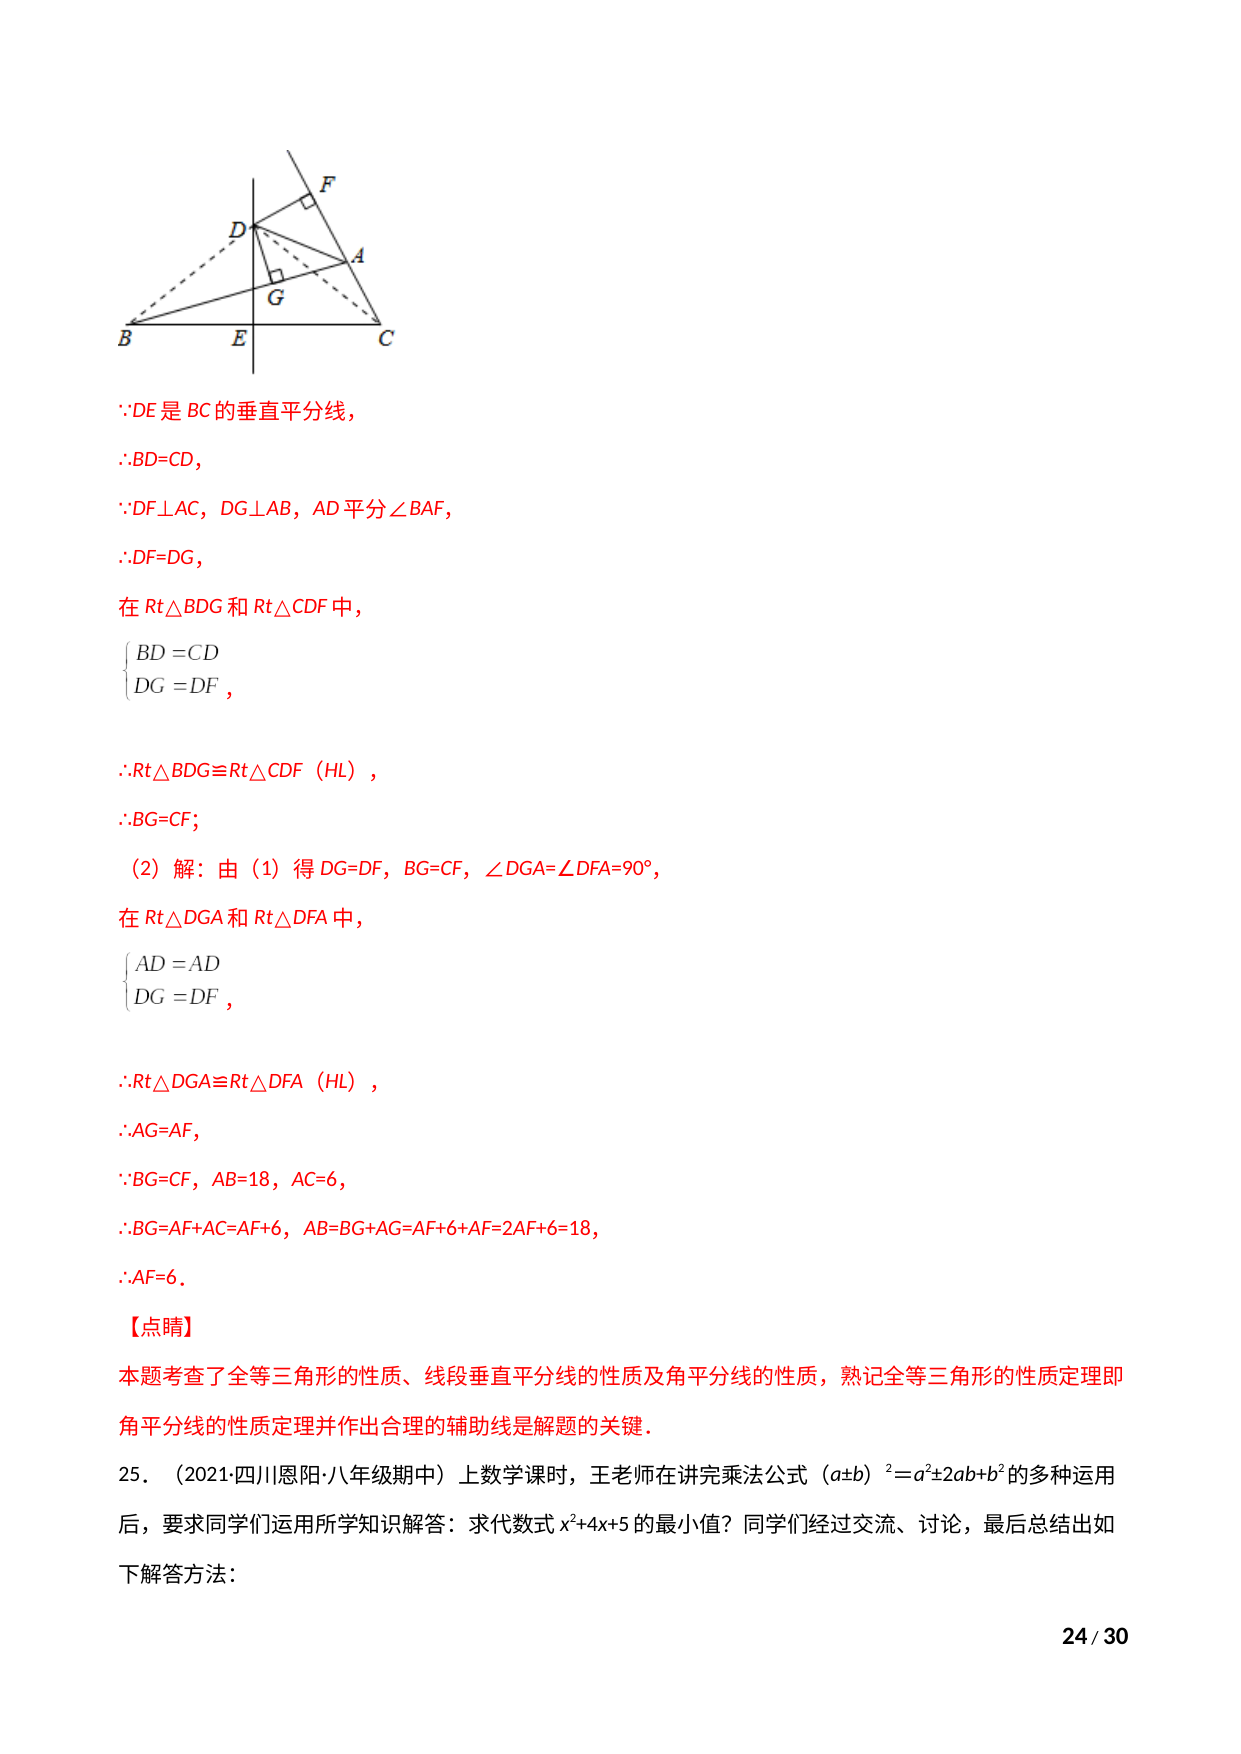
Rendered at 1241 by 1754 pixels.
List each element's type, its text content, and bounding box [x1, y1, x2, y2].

text ∵BG=CF，AB=18，AC=6， [118, 1162, 1128, 1196]
text ∴BD=CD， [118, 442, 1128, 476]
text ∴Rt△DGA≌Rt△DFA（HL）， [118, 1064, 1128, 1098]
text ∴Rt△BDG≌Rt△CDF（HL）， [118, 753, 1128, 787]
text ∴AF=6． [118, 1260, 1128, 1293]
text ， [118, 638, 1128, 738]
text 在Rt△BDG和Rt△CDF中， [118, 589, 1128, 622]
text 25．（2021·四川恩阳·八年级期中）上数学课时，王老师在讲完乘法公式（a±b）2＝a2±2ab+b2的多种运用后，要求同学们运用所学知识解答：求代数式x2+4x+5的最小值？同学们经过交流、讨论，最后总结出如下解答方法： [118, 1457, 1128, 1589]
text ， [118, 949, 1128, 1049]
text 本题考查了全等三角形的性质、线段垂直平分线的性质及角平分线的性质，熟记全等三角形的性质定理即角平分线的性质定理并作出合理的辅助线是解题的关键． [118, 1358, 1128, 1441]
picture [118, 150, 400, 379]
text ∴BG=AF+AC=AF+6，AB=BG+AG=AF+6+AF=2AF+6=18， [118, 1211, 1128, 1244]
text 在Rt△DGA和Rt△DFA中， [118, 900, 1128, 933]
text ∴BG=CF； [118, 802, 1128, 836]
text ∵DF⊥AC，DG⊥AB，AD平分∠BAF， [118, 491, 1128, 524]
text ∵DE是BC的垂直平分线， [118, 393, 1128, 427]
text （2）解：由（1）得DG=DF，BG=CF，∠DGA=∠DFA=90°， [118, 851, 1128, 884]
text ∴DF=DG， [118, 540, 1128, 573]
text ∴AG=AF， [118, 1113, 1128, 1147]
text 【点睛】 [118, 1309, 1128, 1342]
